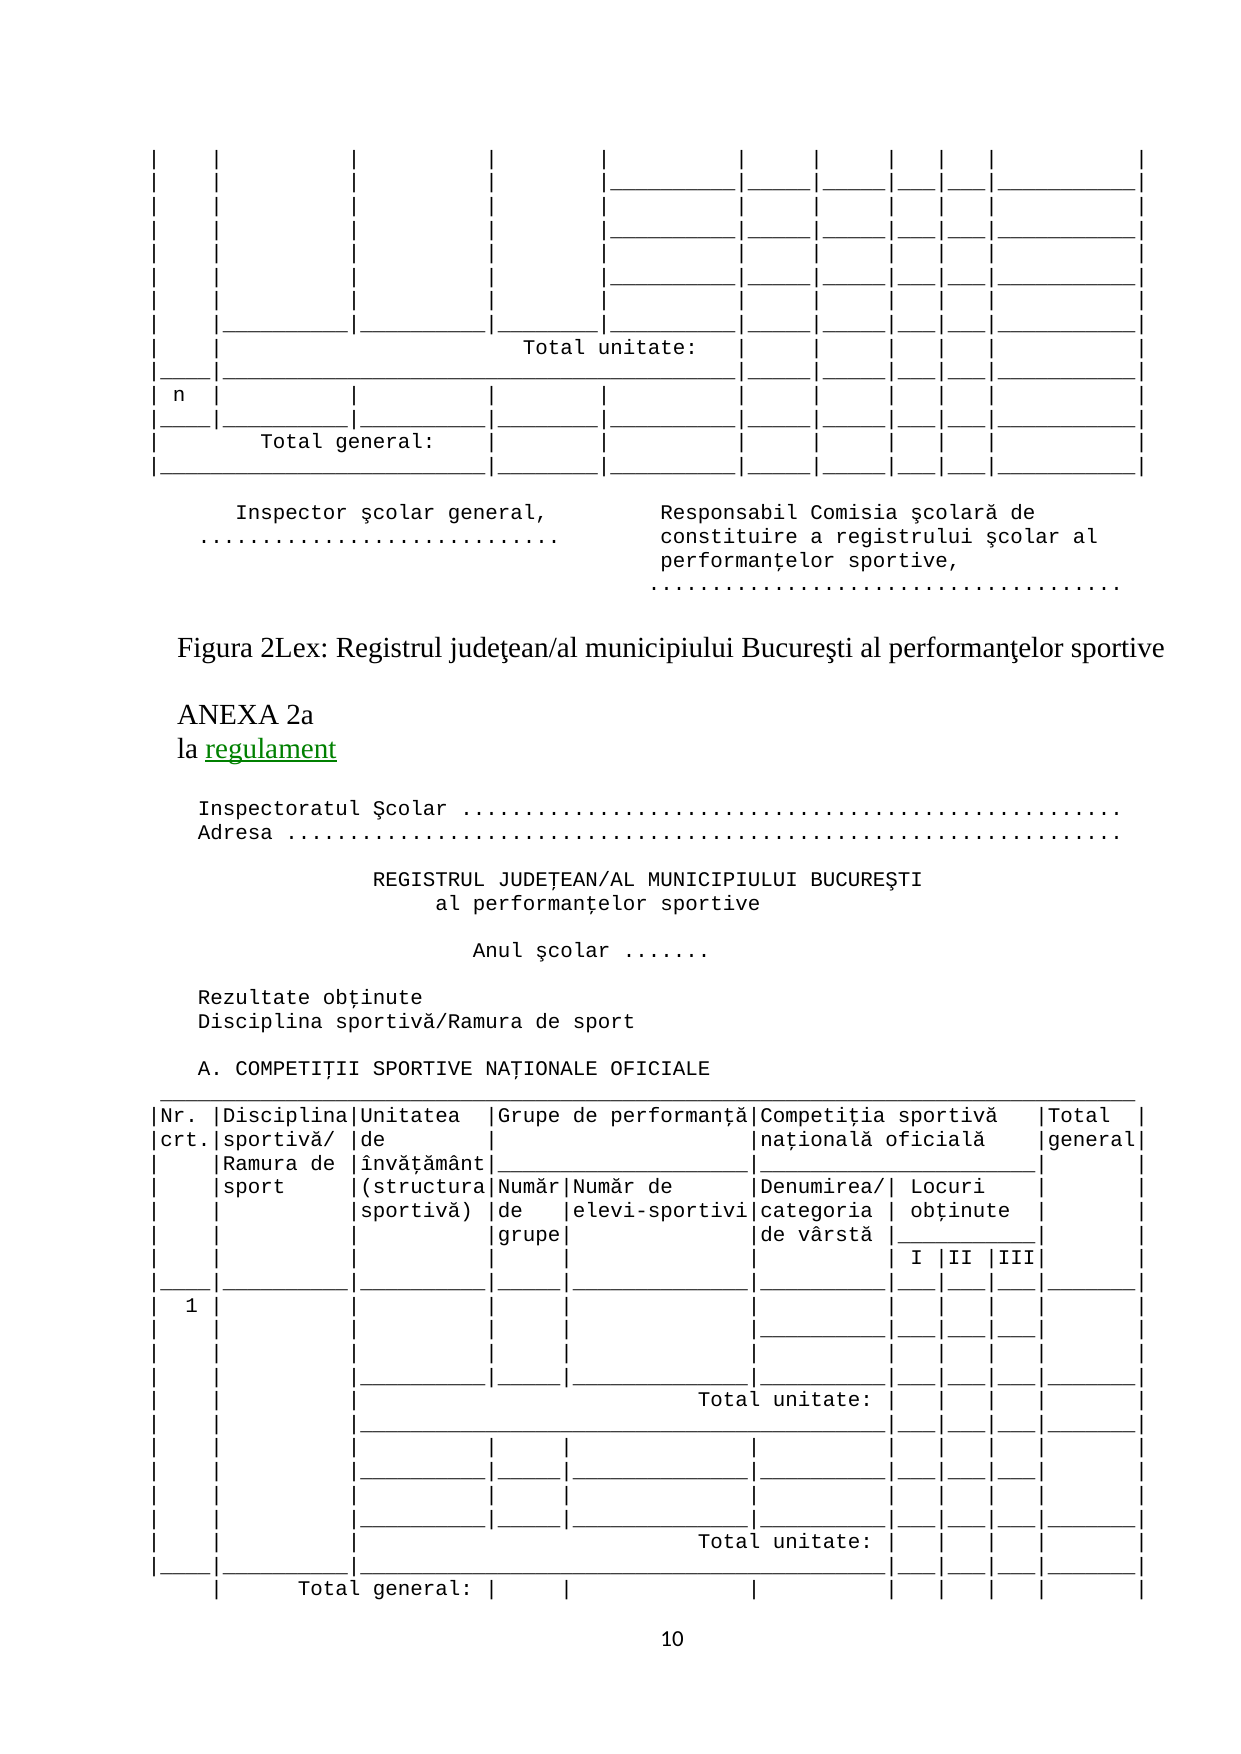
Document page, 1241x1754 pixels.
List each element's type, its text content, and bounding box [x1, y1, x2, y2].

text ............................. constituire a registrului şcolar al [148, 526, 1196, 549]
text al performanţelor sportive [148, 893, 1196, 916]
text | |__________|__________|________|__________|_____|_____|___|___|___________| [148, 313, 1196, 337]
text performanţelor sportive, [148, 549, 1196, 573]
text la regulament [148, 731, 1196, 764]
text Inspectoratul Şcolar ..................................................... [148, 798, 1196, 822]
text | | |__________|_____|______________|__________|___|___|___|_______| [148, 1366, 1196, 1389]
text | | | | | | | | | | | [148, 1437, 1196, 1460]
text | | | | |__________|_____|_____|___|___|___________| [148, 266, 1196, 289]
text | | | | | | | | | | | [148, 195, 1196, 218]
text | | | Total unitate: | | | | | [148, 1531, 1196, 1555]
text ...................................... [148, 573, 1196, 597]
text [148, 218, 1196, 242]
text |__________________________|________|__________|_____|_____|___|___|___________| [148, 455, 1196, 479]
text Figura 2Lex: Registrul judeţean/al municipiului Bucureşti al performanţelor sportive [148, 630, 1196, 664]
text | | | | | | | | | | | [148, 1342, 1196, 1366]
text |crt.|sportivă/ |de | |naţională oficială |general| [148, 1129, 1196, 1153]
text |Nr. |Disciplina|Unitatea |Grupe de performanţă|Competiţia sportivă |Total | [148, 1106, 1196, 1129]
text |____|__________|__________________________________________|___|___|___|_______| [148, 1555, 1196, 1578]
text A. COMPETIŢII SPORTIVE NAŢIONALE OFICIALE [148, 1058, 1196, 1082]
text | | Total unitate: | | | | | | [148, 337, 1196, 360]
text | | |__________|_____|______________|__________|___|___|___| | [148, 1460, 1196, 1484]
text |____|__________|__________|_____|______________|__________|___|___|___|_______| [148, 1271, 1196, 1295]
text ANEXA 2a [148, 697, 1196, 731]
text | 1 | | | | | | | | | | [148, 1295, 1196, 1318]
text Anul şcolar ....... [148, 940, 1196, 964]
text | | | | | | | I |II |III| | [148, 1247, 1196, 1271]
text Inspector şcolar general, Responsabil Comisia şcolară de [148, 502, 1196, 526]
text | | | | | |__________|___|___|___| | [148, 1318, 1196, 1342]
text | | |sportivă) |de |elevi-sportivi|categoria | obţinute | | [148, 1200, 1196, 1224]
text | | | Total unitate: | | | | | [148, 1389, 1196, 1413]
text | | |__________________________________________|___|___|___|_______| [148, 1413, 1196, 1437]
text | | | | | | | | | | | [148, 242, 1196, 266]
text |____|_________________________________________|_____|_____|___|___|___________| [148, 360, 1196, 384]
text | | | | | | | | | | | [148, 1484, 1196, 1507]
text | | | | | | | | | | | [148, 289, 1196, 313]
text Disciplina sportivă/Ramura de sport [148, 1011, 1196, 1034]
text Rezultate obţinute [148, 987, 1196, 1011]
text | n | | | | | | | | | | [148, 384, 1196, 408]
text | |Ramura de |învăţământ|____________________|______________________| | [148, 1153, 1196, 1176]
text |____|__________|__________|________|__________|_____|_____|___|___|___________| [148, 408, 1196, 431]
text ______________________________________________________________________________ [148, 1082, 1196, 1106]
text | Total general: | | | | | | | | [148, 431, 1196, 455]
text | | | | | | | | | | | [148, 148, 1196, 171]
text | | | |grupe| |de vârstă |___________| | [148, 1224, 1196, 1247]
text | |sport |(structura|Număr|Număr de |Denumirea/| Locuri | | [148, 1176, 1196, 1200]
text REGISTRUL JUDEŢEAN/AL MUNICIPIULUI BUCUREŞTI [148, 869, 1196, 893]
text | Total general: | | | | | | | | [148, 1578, 1196, 1602]
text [148, 171, 1196, 195]
text Adresa ................................................................... [148, 822, 1196, 845]
text | | |__________|_____|______________|__________|___|___|___|_______| [148, 1507, 1196, 1531]
